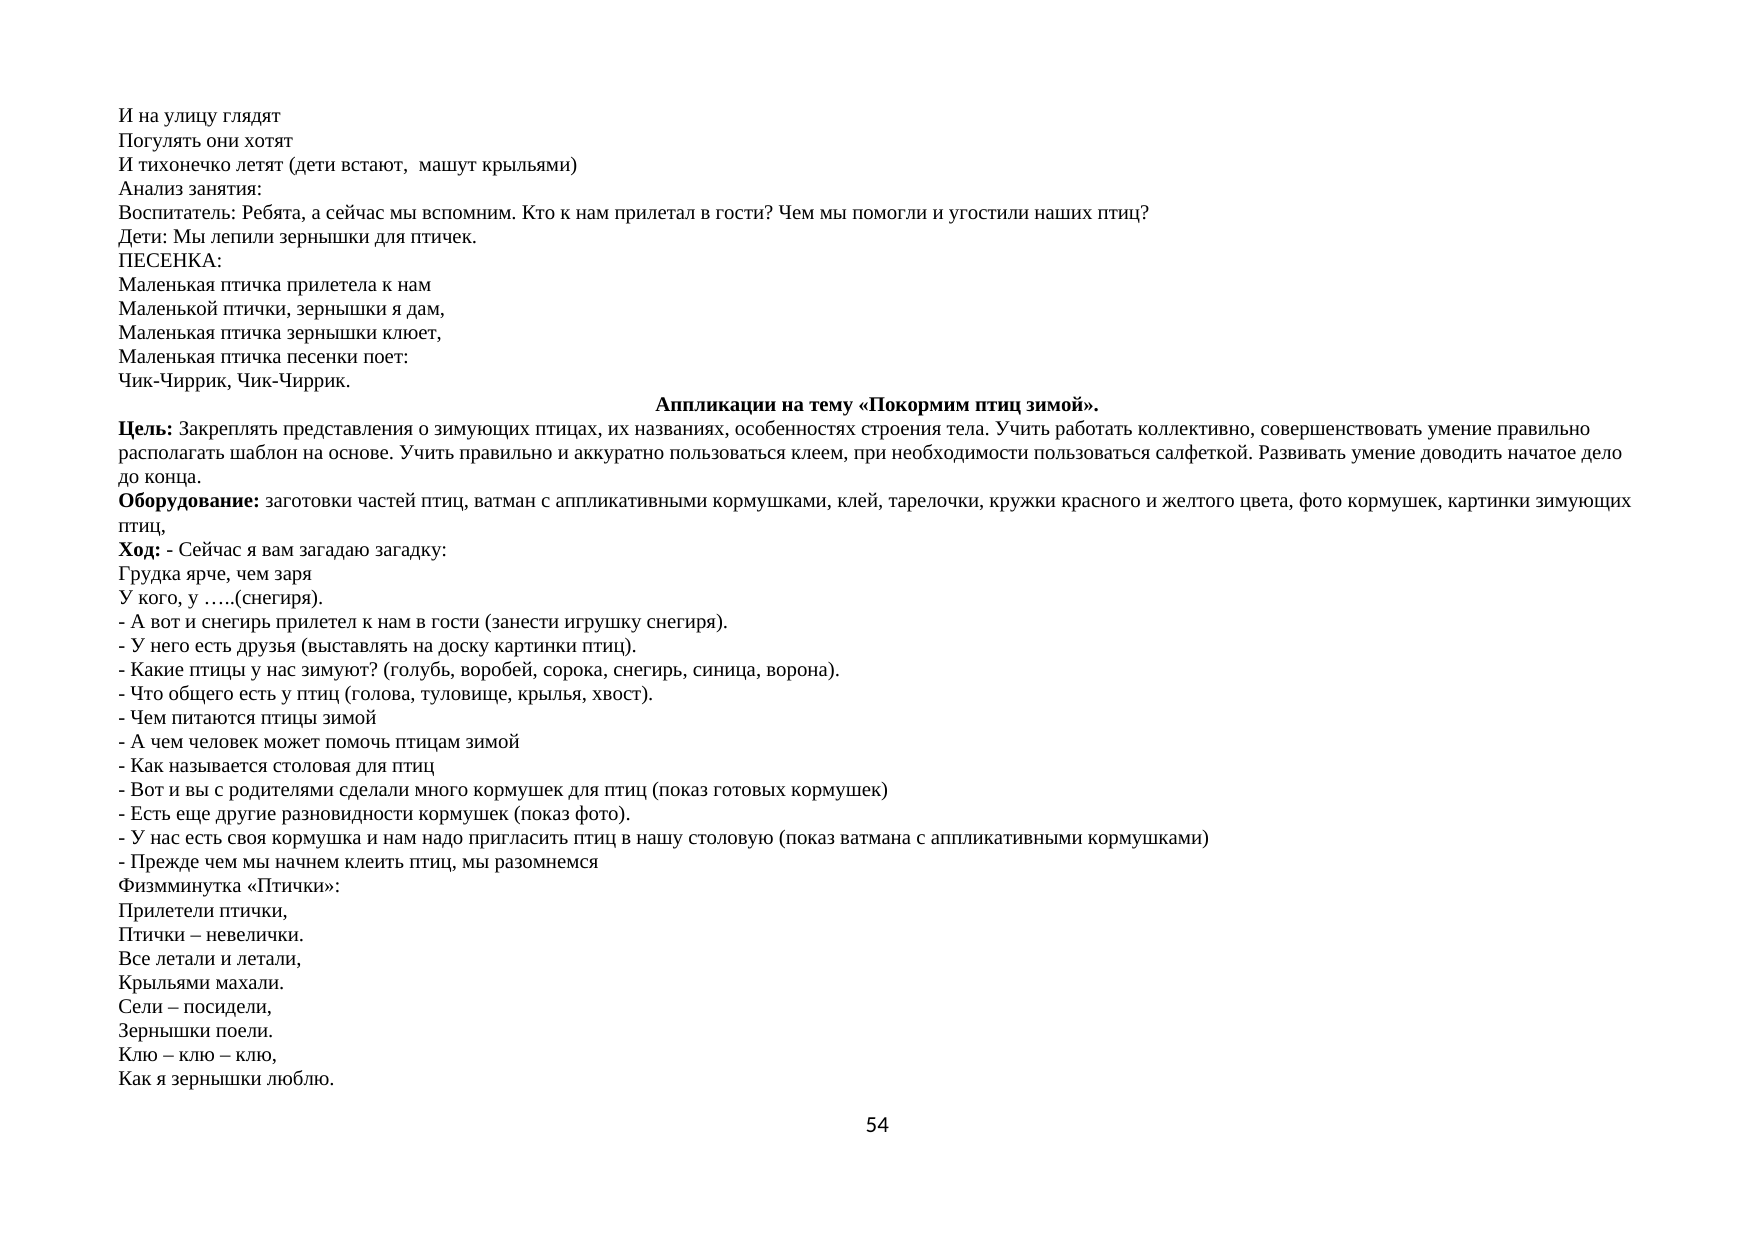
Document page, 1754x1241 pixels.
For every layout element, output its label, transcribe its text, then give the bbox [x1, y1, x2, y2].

text - А вот и снегирь прилетел к нам в гости (занести игрушку снегиря). [118, 609, 1636, 633]
text Чик-Чиррик, Чик-Чиррик. [118, 368, 1636, 392]
text Аппликации на тему «Покормим птиц зимой». [118, 392, 1636, 416]
text Клю – клю – клю, [118, 1042, 1636, 1066]
text - А чем человек может помочь птицам зимой [118, 729, 1636, 753]
text И тихонечко летят (дети встают, машут крыльями) [118, 152, 1636, 176]
text Оборудование: заготовки частей птиц, ватман с аппликативными кормушками, клей, тарелочки, кружки красного и желтого цвета, фото кормушек, картинки зимующих птиц, [118, 488, 1636, 537]
text Все летали и летали, [118, 946, 1636, 970]
text Сели – посидели, [118, 994, 1636, 1018]
text У кого, у …..(снегиря). [118, 585, 1636, 609]
text - У нас есть своя кормушка и нам надо пригласить птиц в нашу столовую (показ ватмана с аппликативными кормушками) [118, 825, 1636, 849]
text Маленькая птичка зернышки клюет, [118, 320, 1636, 344]
text Цель: Закреплять представления о зимующих птицах, их названиях, особенностях строения тела. Учить работать коллективно, совершенствовать умение правильно располагать шаблон на основе. Учить правильно и аккуратно пользоваться клеем, при необходимости пользоваться салфеткой. Развивать умение доводить начатое дело до конца. [118, 416, 1636, 488]
text - У него есть друзья (выставлять на доску картинки птиц). [118, 633, 1636, 657]
text Маленькая птичка песенки поет: [118, 344, 1636, 368]
text Воспитатель: Ребята, а сейчас мы вспомним. Кто к нам прилетал в гости? Чем мы помогли и угостили наших птиц? [118, 200, 1636, 224]
text Маленькая птичка прилетела к нам [118, 272, 1636, 296]
text Дети: Мы лепили зернышки для птичек. [118, 224, 1636, 248]
text Ход: - Сейчас я вам загадаю загадку: [118, 537, 1636, 561]
text - Прежде чем мы начнем клеить птиц, мы разомнемся [118, 849, 1636, 873]
text - Вот и вы с родителями сделали много кормушек для птиц (показ готовых кормушек) [118, 777, 1636, 801]
text Физмминутка «Птички»: [118, 873, 1636, 897]
text ПЕСЕНКА: [118, 248, 1636, 272]
text - Есть еще другие разновидности кормушек (показ фото). [118, 801, 1636, 825]
text Крыльями махали. [118, 970, 1636, 994]
text Маленькой птички, зернышки я дам, [118, 296, 1636, 320]
text - Чем питаются птицы зимой [118, 705, 1636, 729]
text Анализ занятия: [118, 176, 1636, 200]
text Как я зернышки люблю. [118, 1066, 1636, 1090]
text - Что общего есть у птиц (голова, туловище, крылья, хвост). [118, 681, 1636, 705]
text - Как называется столовая для птиц [118, 753, 1636, 777]
text Зернышки поели. [118, 1018, 1636, 1042]
text Грудка ярче, чем заря [118, 561, 1636, 585]
text Прилетели птички, [118, 897, 1636, 922]
text - Какие птицы у нас зимуют? (голубь, воробей, сорока, снегирь, синица, ворона). [118, 657, 1636, 681]
text Погулять они хотят [118, 127, 1636, 152]
text Птички – невелички. [118, 922, 1636, 946]
text И на улицу глядят [118, 103, 1636, 127]
